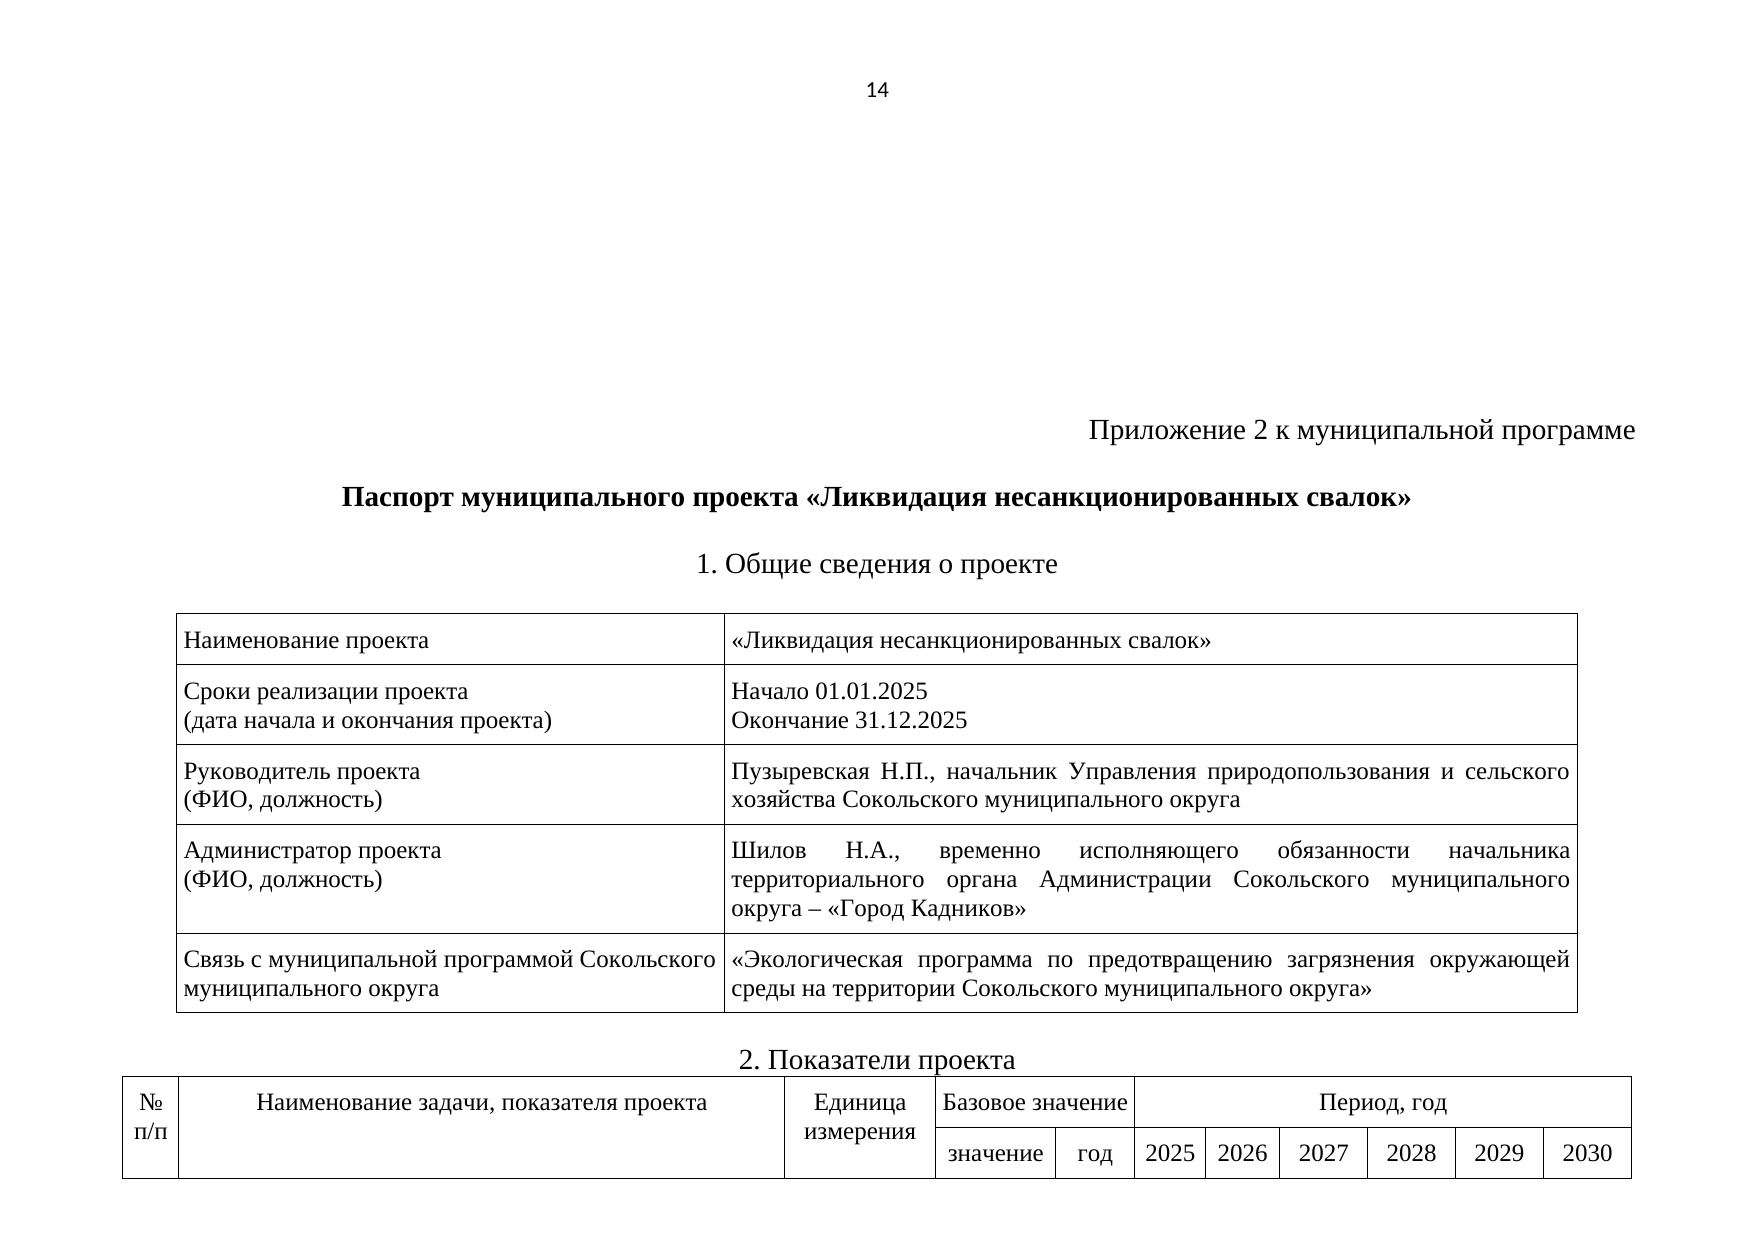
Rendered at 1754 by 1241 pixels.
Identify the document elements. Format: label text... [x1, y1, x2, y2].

table_cell Сроки реализации проекта (дата начала и окончания проекта) [177, 665, 724, 744]
table_cell Пузыревская Н.П., начальник Управления природопользования и сельского хозяйства Сокольского муниципального округа [725, 745, 1577, 824]
table_cell 2029 [1456, 1128, 1543, 1178]
table_cell 2027 [1280, 1128, 1367, 1178]
text 1. Общие сведения о проекте [118, 546, 1636, 580]
table_header № п/п [123, 1077, 178, 1178]
table_cell Связь с муниципальной программой Сокольского муниципального округа [177, 934, 724, 1012]
table_cell 2030 [1544, 1128, 1631, 1178]
table_header «Ликвидация несанкционированных свалок» [725, 614, 1577, 664]
table_cell 2026 [1206, 1128, 1279, 1178]
text Паспорт муниципального проекта «Ликвидация несанкционированных свалок» [118, 479, 1636, 513]
table_cell Руководитель проекта (ФИО, должность) [177, 745, 724, 824]
table_cell 2028 [1368, 1128, 1455, 1178]
table_header Наименование проекта [177, 614, 724, 664]
text 2. Показатели проекта [118, 1042, 1636, 1076]
table_header Единица измерения (по ОКЕИ) [785, 1077, 935, 1178]
table_header Базовое значение [936, 1077, 1134, 1127]
table_cell год [1056, 1128, 1134, 1178]
table_cell значение [936, 1128, 1055, 1178]
table_cell 2025 [1135, 1128, 1205, 1178]
table_cell Администратор проекта (ФИО, должность) [177, 825, 724, 932]
table_header Период, год [1135, 1077, 1631, 1127]
table_cell «Экологическая программа по предотвращению загрязнения окружающей среды на территории Сокольского муниципального округа» [725, 934, 1577, 1012]
table_header Наименование задачи, показателя проекта [179, 1077, 784, 1178]
table_cell Шилов Н.А., временно исполняющего обязанности начальника территориального органа Администрации Сокольского муниципального округа – «Город Кадников» [725, 825, 1577, 932]
text Приложение 2 к муниципальной программе [118, 412, 1636, 446]
table_cell Начало 01.01.2025 Окончание 31.12.2025 [725, 665, 1577, 744]
